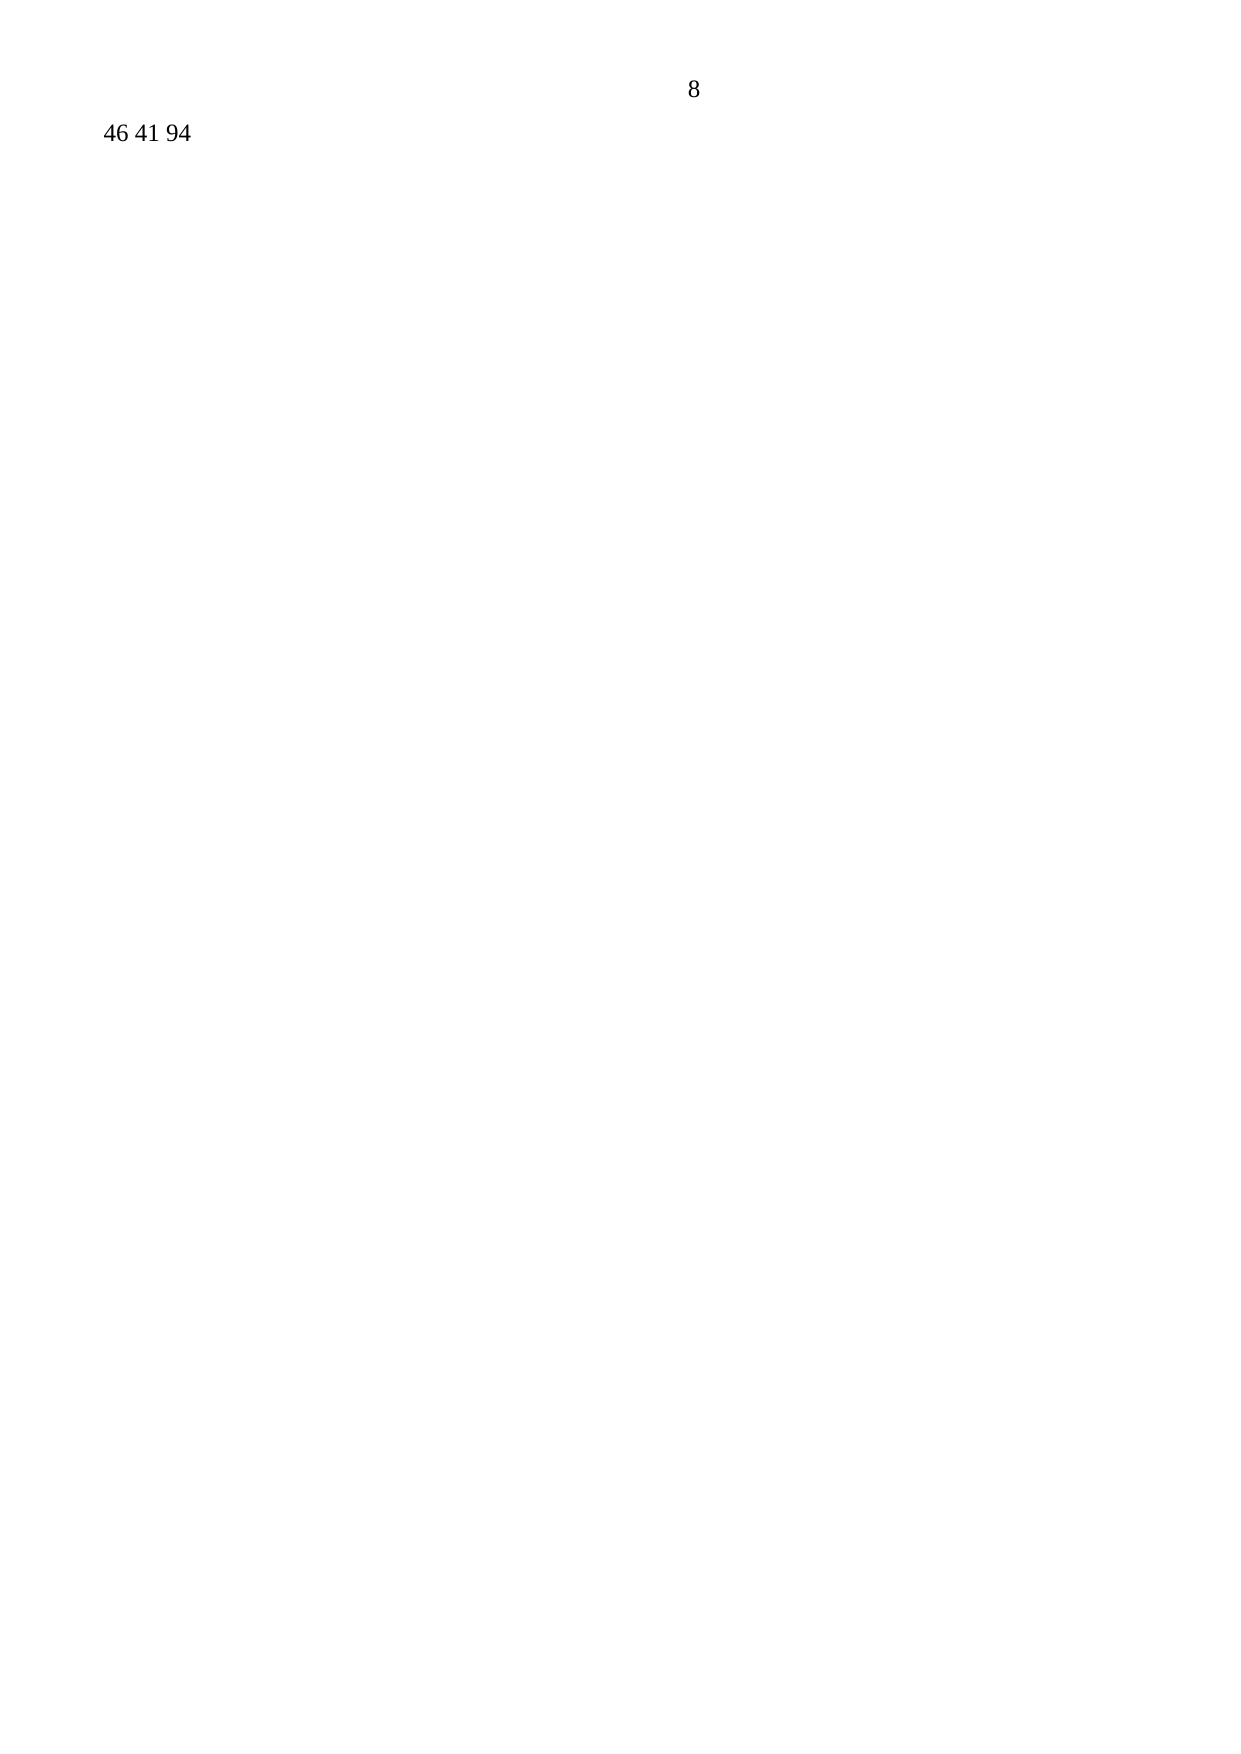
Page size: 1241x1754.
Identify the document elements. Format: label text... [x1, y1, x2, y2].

text 46 41 94 [103, 118, 1181, 147]
